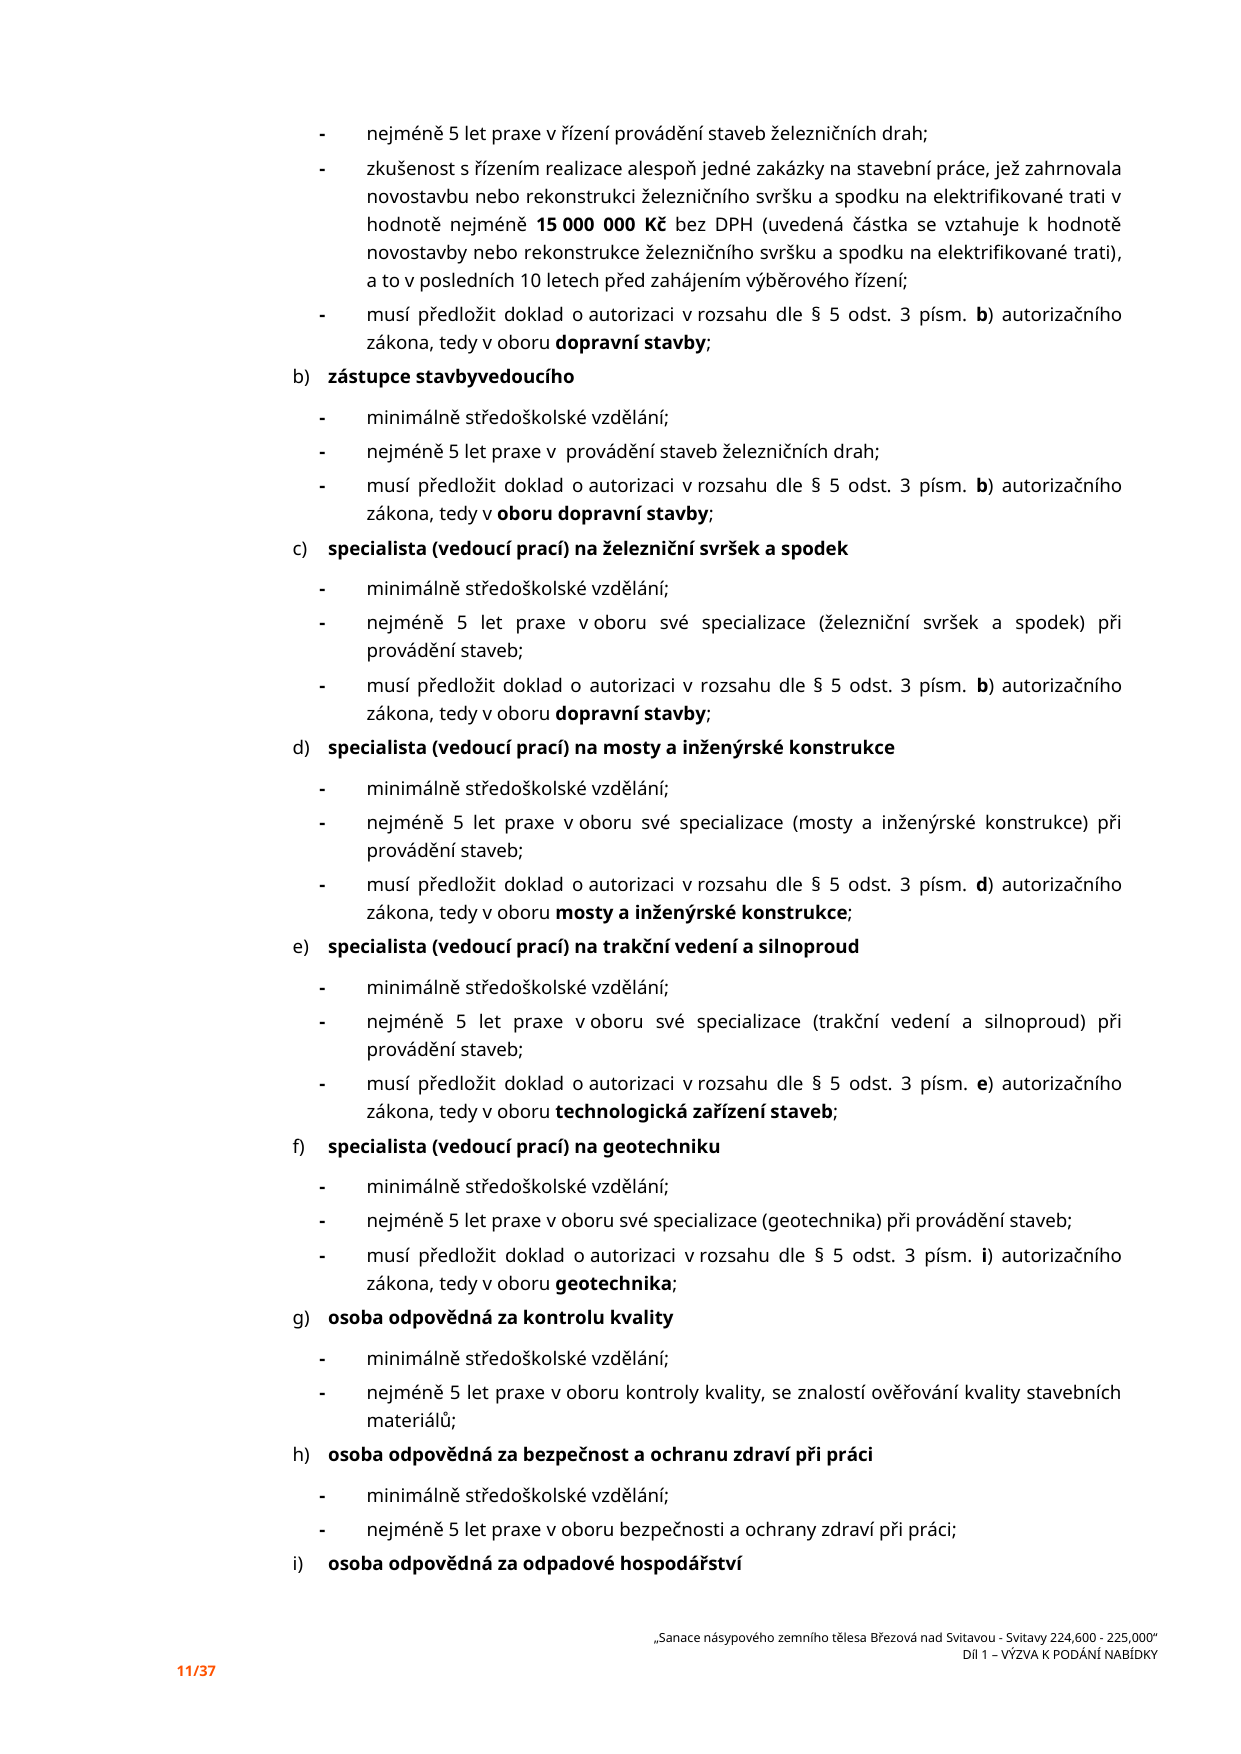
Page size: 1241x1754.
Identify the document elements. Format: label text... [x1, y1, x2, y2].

text musí předložit doklad o autorizaci v rozsahu dle § 5 odst. 3 písm. b) autorizačního zákona, tedy v oboru dopravní stavby; [319, 473, 1122, 526]
text nejméně 5 let praxe v oboru bezpečnosti a ochrany zdraví při práci; [319, 1516, 1122, 1542]
text musí předložit doklad o autorizaci v rozsahu dle § 5 odst. 3 písm. i) autorizačního zákona, tedy v oboru geotechnika; [319, 1242, 1122, 1296]
text minimálně středoškolské vzdělání; [319, 575, 1122, 601]
text specialista (vedoucí prací) na geotechniku [292, 1133, 1122, 1158]
text osoba odpovědná za bezpečnost a ochranu zdraví při práci [292, 1441, 1122, 1467]
text zástupce stavbyvedoucího [292, 363, 1122, 389]
text minimálně středoškolské vzdělání; [319, 1173, 1122, 1199]
text minimálně středoškolské vzdělání; [319, 404, 1122, 429]
text specialista (vedoucí prací) na mosty a inženýrské konstrukce [292, 734, 1122, 760]
text nejméně 5 let praxe v oboru kontroly kvality, se znalostí ověřování kvality stavebních materiálů; [319, 1379, 1122, 1433]
text specialista (vedoucí prací) na železniční svršek a spodek [292, 535, 1122, 560]
text specialista (vedoucí prací) na trakční vedení a silnoproud [292, 934, 1122, 959]
text minimálně středoškolské vzdělání; [319, 775, 1122, 800]
text minimálně středoškolské vzdělání; [319, 974, 1122, 1000]
text nejméně 5 let praxe v oboru své specializace (trakční vedení a silnoproud) při provádění staveb; [319, 1008, 1122, 1062]
text nejméně 5 let praxe v oboru své specializace (geotechnika) při provádění staveb; [319, 1208, 1122, 1233]
text nejméně 5 let praxe v řízení provádění staveb železničních drah; [319, 121, 1122, 146]
text musí předložit doklad o autorizaci v rozsahu dle § 5 odst. 3 písm. b) autorizačního zákona, tedy v oboru dopravní stavby; [319, 672, 1122, 726]
text minimálně středoškolské vzdělání; [319, 1345, 1122, 1370]
text musí předložit doklad o autorizaci v rozsahu dle § 5 odst. 3 písm. e) autorizačního zákona, tedy v oboru technologická zařízení staveb; [319, 1071, 1122, 1124]
text zkušenost s řízením realizace alespoň jedné zakázky na stavební práce, jež zahrnovala novostavbu nebo rekonstrukci železničního svršku a spodku na elektrifikované trati v hodnotě nejméně 15 000 000 Kč bez DPH (uvedená částka se vztahuje k hodnotě novostavby nebo rekonstrukce železničního svršku a spodku na elektrifikované trati), a to v posledních 10 letech před zahájením výběrového řízení; [319, 155, 1122, 292]
text musí předložit doklad o autorizaci v rozsahu dle § 5 odst. 3 písm. b) autorizačního zákona, tedy v oboru dopravní stavby; [319, 301, 1122, 355]
text osoba odpovědná za kontrolu kvality [292, 1304, 1122, 1330]
text nejméně 5 let praxe v provádění staveb železničních drah; [319, 438, 1122, 464]
text nejméně 5 let praxe v oboru své specializace (mosty a inženýrské konstrukce) při provádění staveb; [319, 809, 1122, 863]
text nejméně 5 let praxe v oboru své specializace (železniční svršek a spodek) při provádění staveb; [319, 610, 1122, 663]
text minimálně středoškolské vzdělání; [319, 1482, 1122, 1507]
text osoba odpovědná za odpadové hospodářství [292, 1551, 1122, 1576]
text musí předložit doklad o autorizaci v rozsahu dle § 5 odst. 3 písm. d) autorizačního zákona, tedy v oboru mosty a inženýrské konstrukce; [319, 871, 1122, 925]
